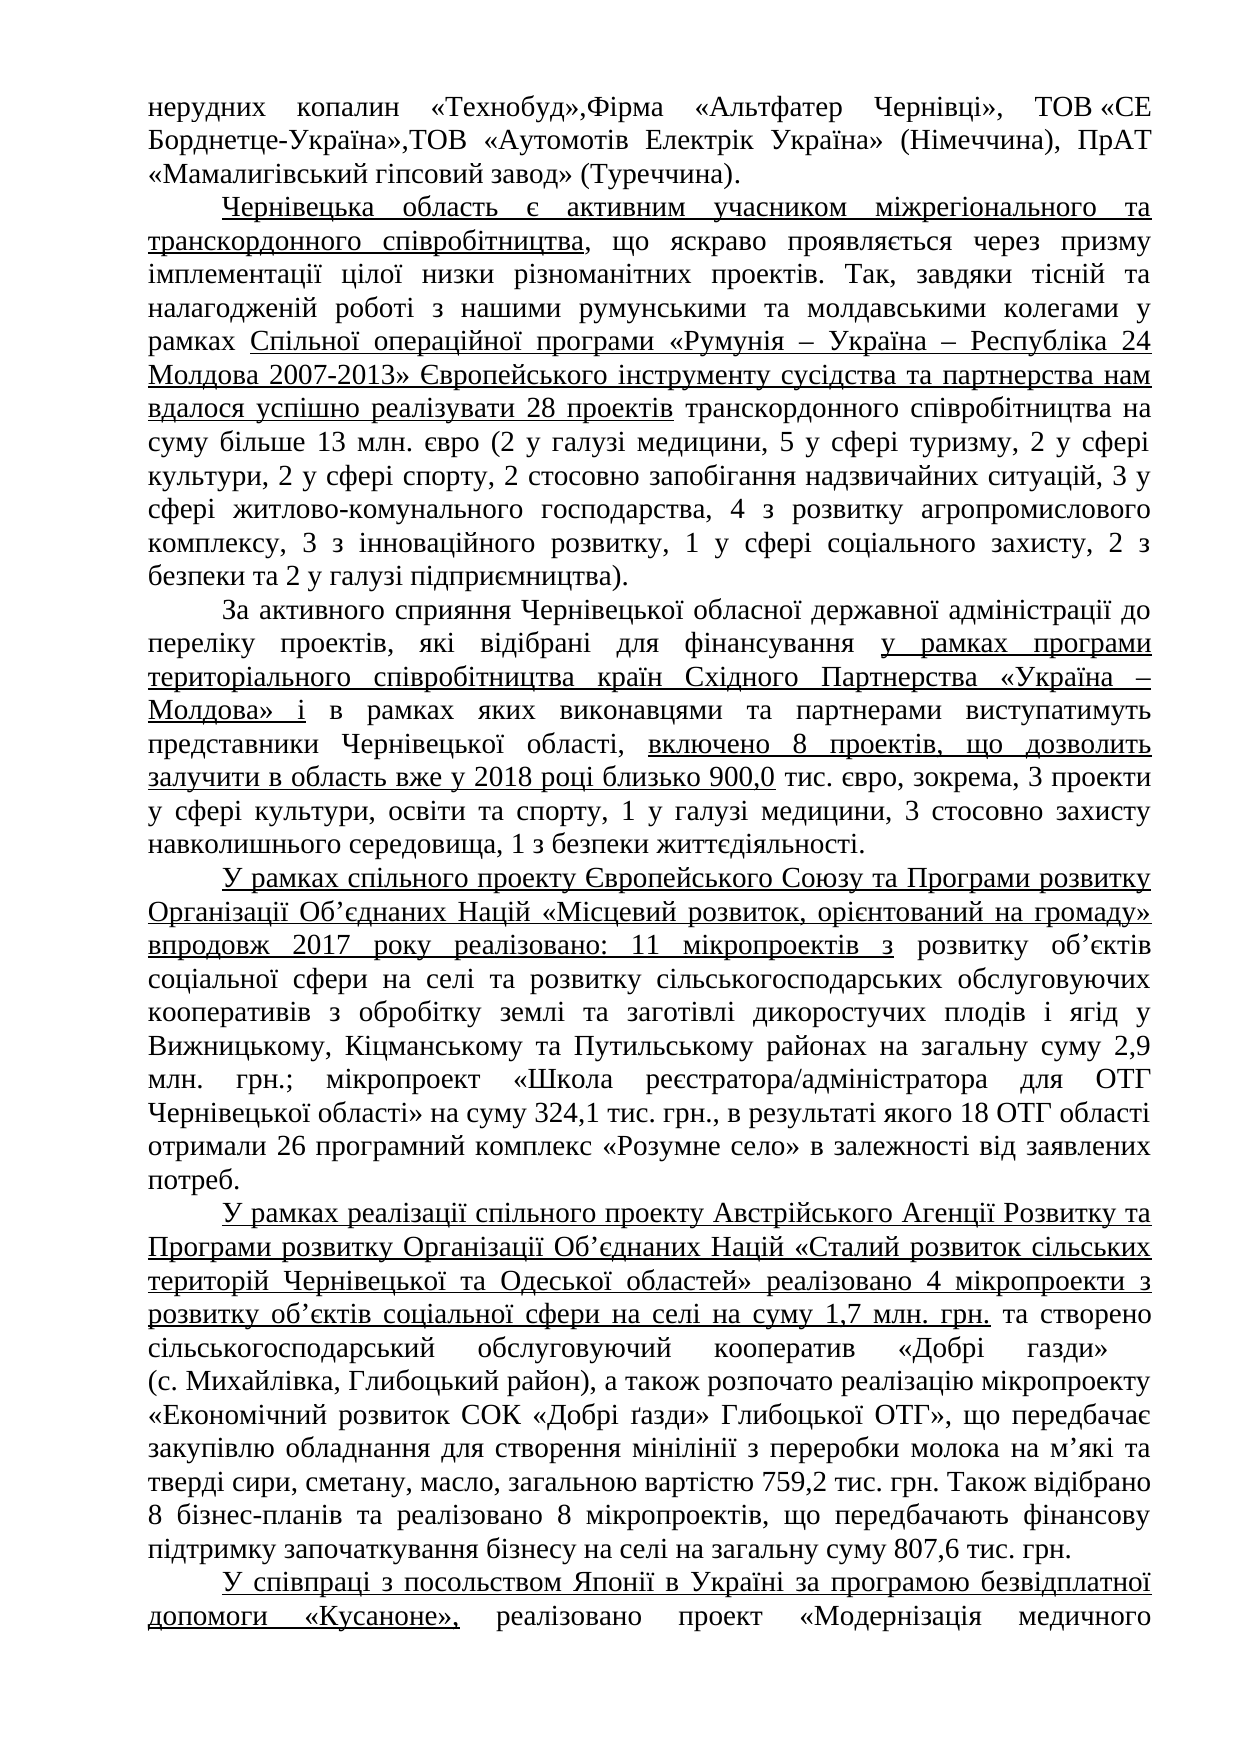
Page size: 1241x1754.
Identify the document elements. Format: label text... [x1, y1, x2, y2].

text У рамках реалізації спільного проекту Австрійського Агенції Розвитку та Програми розвитку Організації Об’єднаних Націй «Сталий розвиток сільських територій Чернівецької та Одеської областей» реалізовано 4 мікропроекти з розвитку об’єктів соціальної сфери на селі на суму 1,7 млн. грн. та створено сільськогосподарський обслуговуючий кооператив «Добрі газди» (с. Михайлівка, Глибоцький район), а також розпочато реалізацію мікропроекту «Економічний розвиток СОК «Добрі ґазди» Глибоцької ОТГ», що передбачає закупівлю обладнання для створення мінілінії з переробки молока на м’які та тверді сири, сметану, масло, загальною вартістю 759,2 тис. грн. Також відібрано 8 бізнес-планів та реалізовано 8 мікропроектів, що передбачають фінансову підтримку започаткування бізнесу на селі на загальну суму 807,6 тис. грн. [148, 1196, 1152, 1258]
text У рамках реалізації спільного проекту Австрійського Агенції Розвитку та Програми розвитку Організації Об’єднаних Націй «Сталий розвиток сільських територій Чернівецької та Одеської областей» реалізовано 4 мікропроекти з розвитку об’єктів соціальної сфери на селі на суму 1,7 млн. грн. та створено сільськогосподарський обслуговуючий кооператив «Добрі газди» (с. Михайлівка, Глибоцький район), а також розпочато реалізацію мікропроекту «Економічний розвиток СОК «Добрі ґазди» Глибоцької ОТГ», що передбачає закупівлю обладнання для створення мінілінії з переробки молока на м’які та тверді сири, сметану, масло, загальною вартістю 759,2 тис. грн. Також відібрано 8 бізнес-планів та реалізовано 8 мікропроектів, що передбачають фінансову підтримку започаткування бізнесу на селі на загальну суму 807,6 тис. грн. [148, 1293, 1152, 1564]
text Чернівецька область є активним учасником міжрегіонального та транскордонного співробітництва, що яскраво проявляється через призму імплементації цілої низки різноманітних проектів. Так, завдяки тісній та налагодженій роботі з нашими румунськими та молдавськими колегами у рамках Спільної операційної програми «Румунія – Україна – Республіка 24 Молдова 2007-2013» Європейського інструменту сусідства та партнерства нам вдалося успішно реалізувати 28 проектів транскордонного співробітництва на суму більше 13 млн. євро (2 у галузі медицини, 5 у сфері туризму, 2 у сфері культури, 2 у сфері спорту, 2 стосовно запобігання надзвичайних ситуацій, 3 у сфері житлово-комунального господарства, 4 з розвитку агропромислового комплексу, 3 з інноваційного розвитку, 1 у сфері соціального захисту, 2 з безпеки та 2 у галузі підприємництва). [148, 388, 1152, 592]
text Чернівецька область є активним учасником міжрегіонального та транскордонного співробітництва, що яскраво проявляється через призму імплементації цілої низки різноманітних проектів. Так, завдяки тісній та налагодженій роботі з нашими румунськими та молдавськими колегами у рамках Спільної операційної програми «Румунія – Україна – Республіка 24 Молдова 2007-2013» Європейського інструменту сусідства та партнерства нам вдалося успішно реалізувати 28 проектів транскордонного співробітництва на суму більше 13 млн. євро (2 у галузі медицини, 5 у сфері туризму, 2 у сфері культури, 2 у сфері спорту, 2 стосовно запобігання надзвичайних ситуацій, 3 у сфері житлово-комунального господарства, 4 з розвитку агропромислового комплексу, 3 з інноваційного розвитку, 1 у сфері соціального захисту, 2 з безпеки та 2 у галузі підприємництва). [148, 189, 1152, 386]
text У рамках спільного проекту Європейського Союзу та Програми розвитку Організації Об’єднаних Націй «Місцевий розвиток, орієнтований на громаду» впродовж 2017 року реалізовано: 11 мікропроектів з розвитку об’єктів соціальної сфери на селі та розвитку сільськогосподарських обслуговуючих кооперативів з обробітку землі та заготівлі дикоростучих плодів і ягід у Вижницькому, Кіцманському та Путильському районах на загальну суму 2,9 млн. грн.; мікропроект «Школа реєстратора/адміністратора для ОТГ Чернівецької області» на суму 324,1 тис. грн., в результаті якого 18 ОТГ області отримали 26 програмний комплекс «Розумне село» в залежності від заявлених потреб. [148, 860, 1152, 923]
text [148, 89, 1152, 189]
text За активного сприяння Чернівецької обласної державної адміністрації до переліку проектів, які відібрані для фінансування у рамках програми територіального співробітництва країн Східного Партнерства «Україна – Молдова» і в рамках яких виконавцями та партнерами виступатимуть представники Чернівецької області, включено 8 проектів, що дозволить залучити в область вже у 2018 році близько 900,0 тис. євро, зокрема, 3 проекти у сфері культури, освіти та спорту, 1 у галузі медицини, 3 стосовно захисту навколишнього середовища, 1 з безпеки життєдіяльності. [148, 592, 1152, 860]
text У рамках спільного проекту Європейського Союзу та Програми розвитку Організації Об’єднаних Націй «Місцевий розвиток, орієнтований на громаду» впродовж 2017 року реалізовано: 11 мікропроектів з розвитку об’єктів соціальної сфери на селі та розвитку сільськогосподарських обслуговуючих кооперативів з обробітку землі та заготівлі дикоростучих плодів і ягід у Вижницькому, Кіцманському та Путильському районах на загальну суму 2,9 млн. грн.; мікропроект «Школа реєстратора/адміністратора для ОТГ Чернівецької області» на суму 324,1 тис. грн., в результаті якого 18 ОТГ області отримали 26 програмний комплекс «Розумне село» в залежності від заявлених потреб. [148, 924, 1152, 1196]
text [148, 1564, 1152, 1632]
